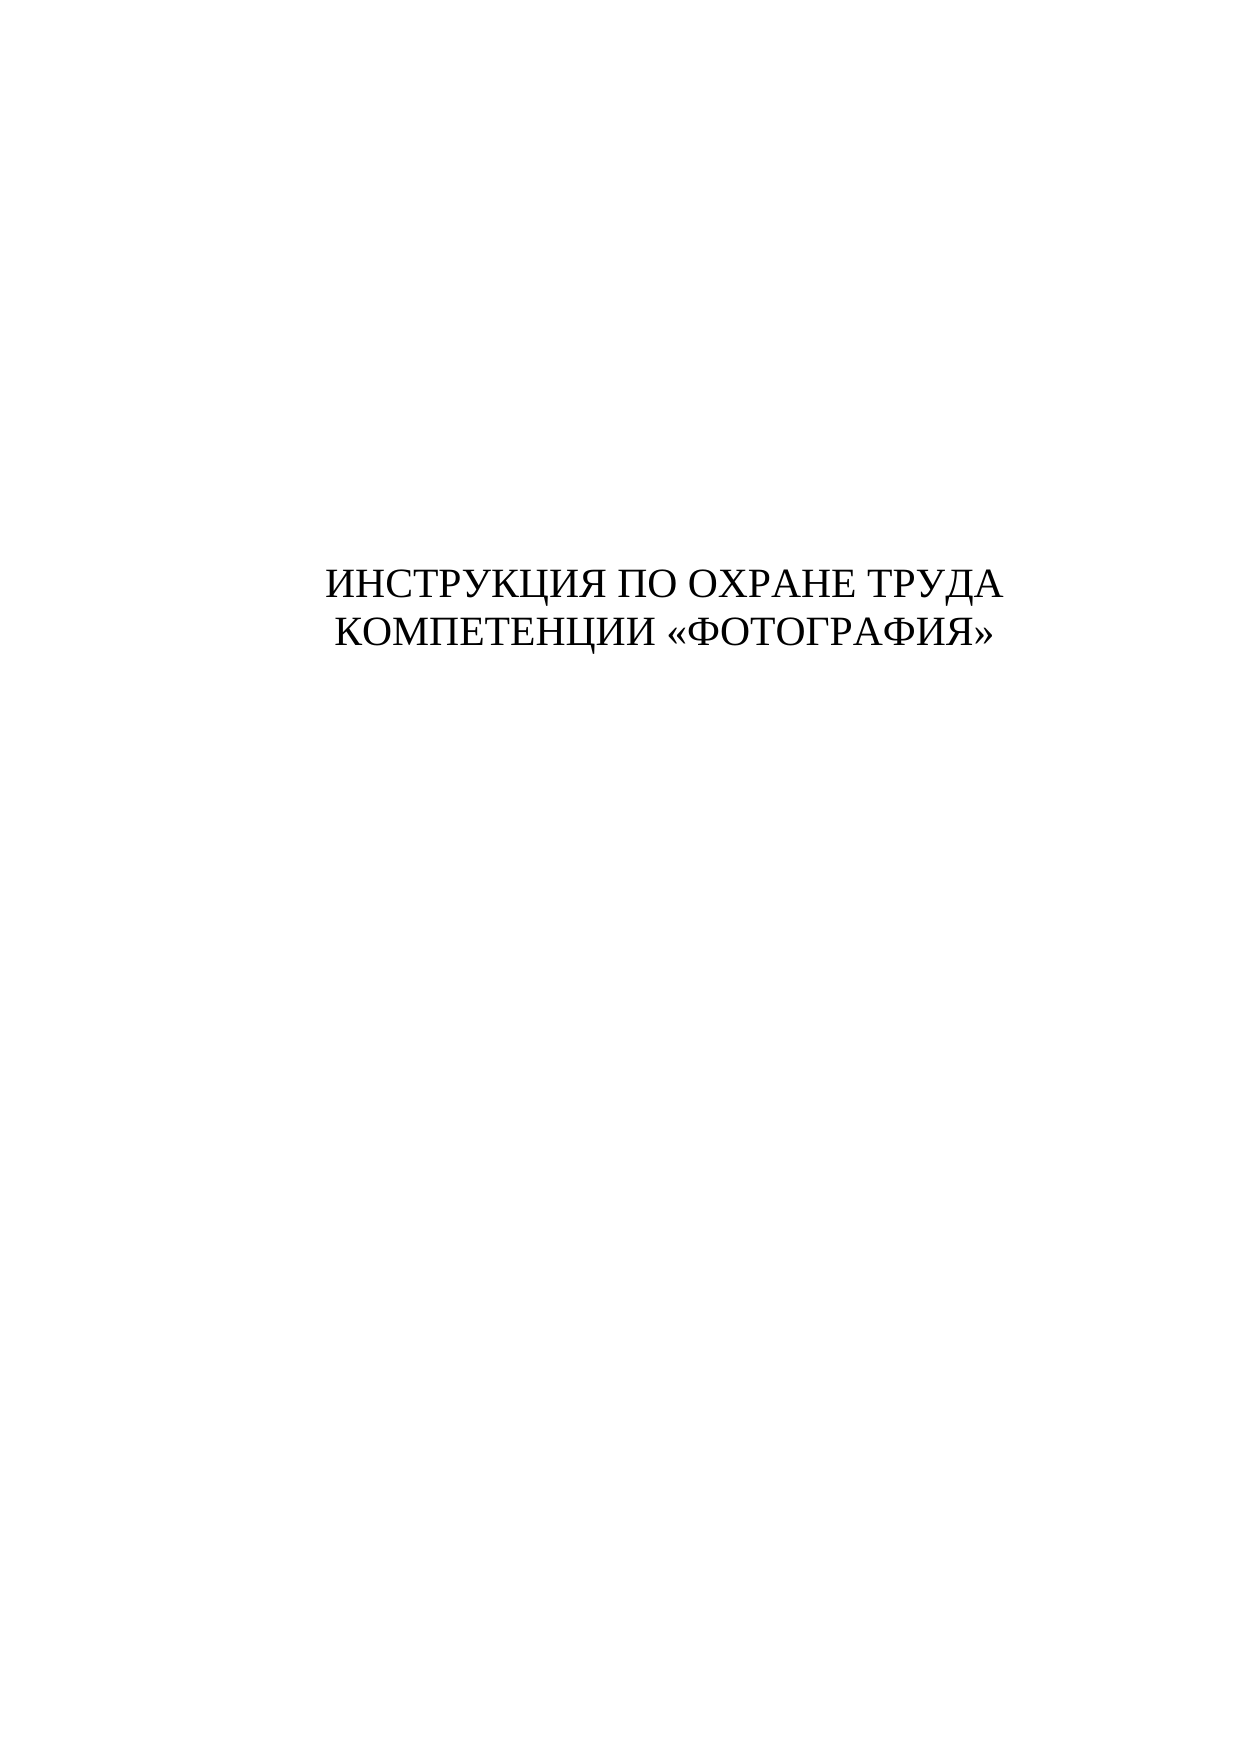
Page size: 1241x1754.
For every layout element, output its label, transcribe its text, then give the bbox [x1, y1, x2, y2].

text ИНСТРУКЦИЯ ПО ОХРАНЕ ТРУДА [147, 558, 1181, 606]
text КОМПЕТЕНЦИИ «ФОТОГРАФИЯ» [147, 606, 1181, 654]
